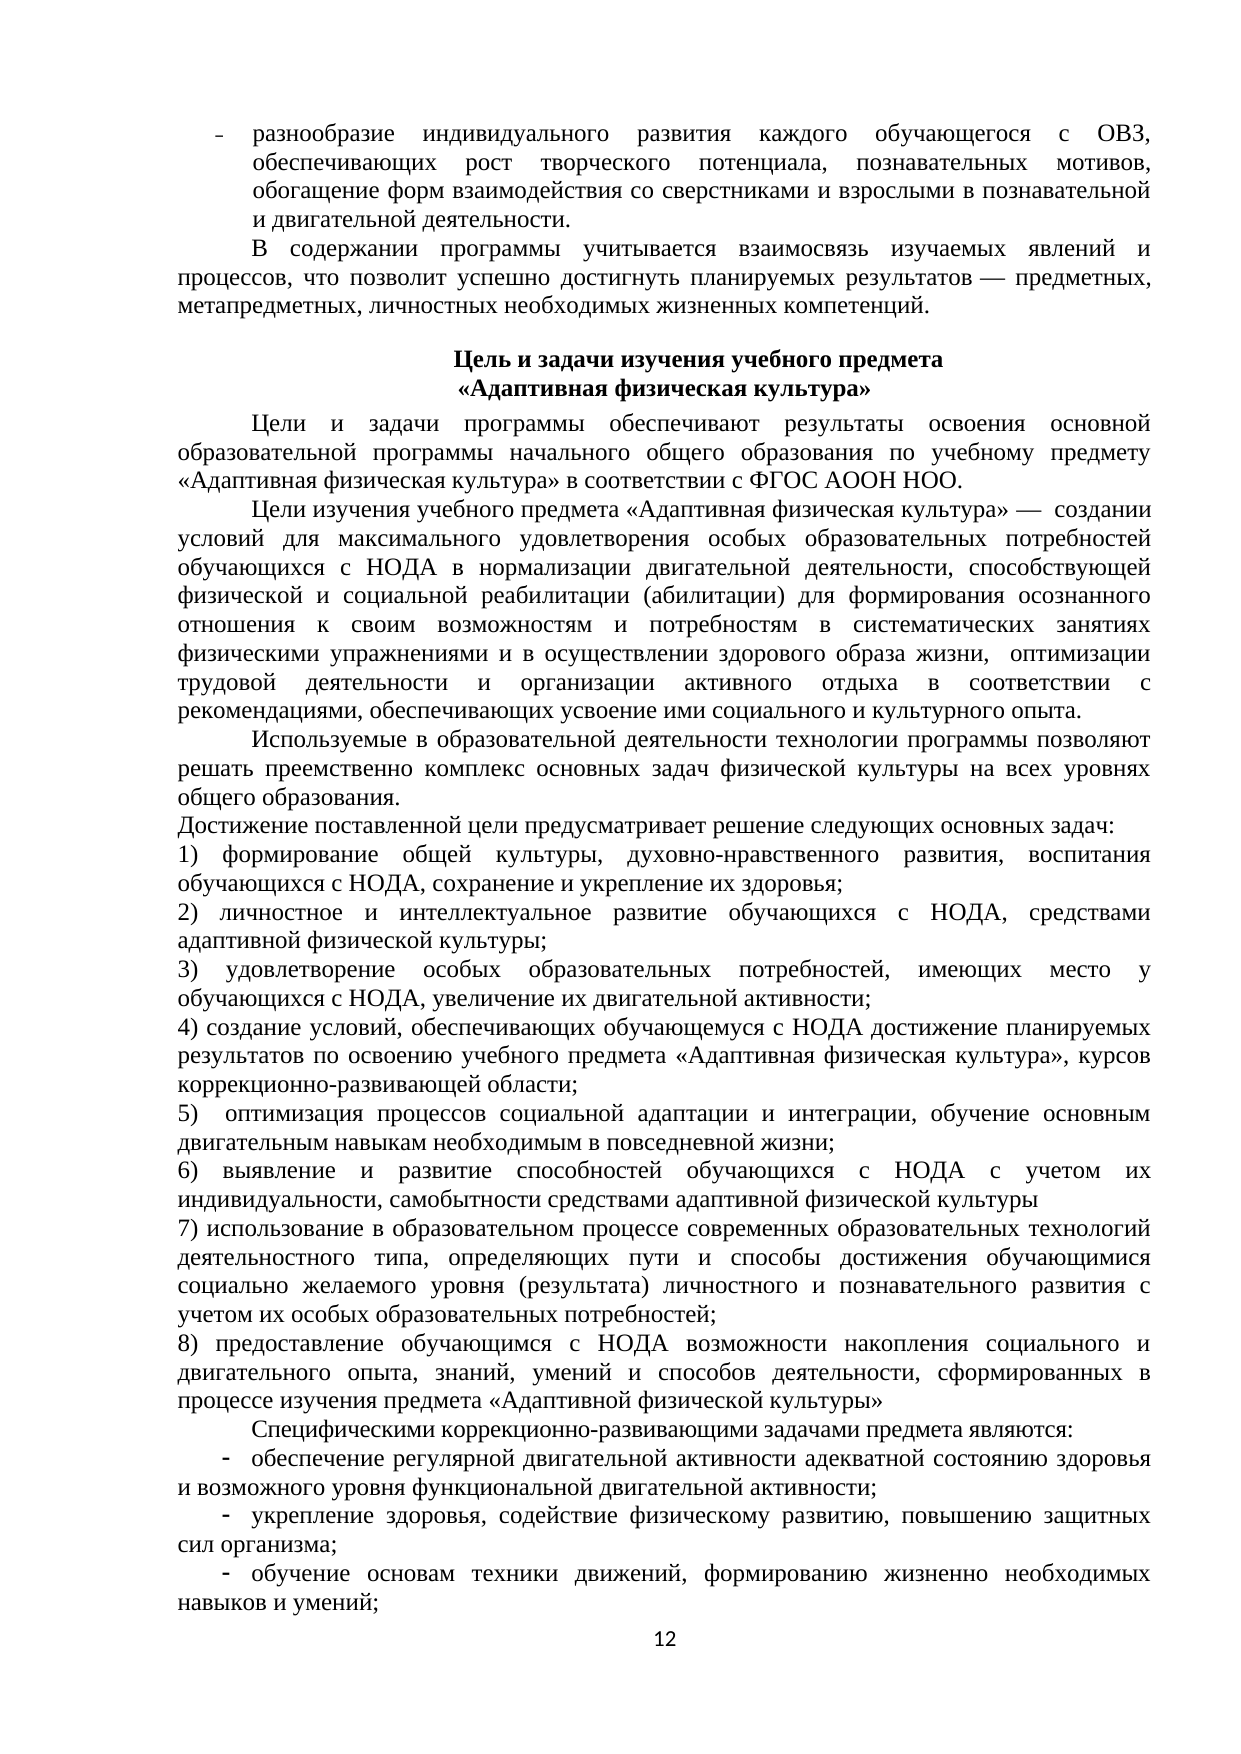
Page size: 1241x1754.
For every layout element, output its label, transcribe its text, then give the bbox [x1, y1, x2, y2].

text Достижение поставленной цели предусматривает решение следующих основных задач: [177, 811, 1152, 839]
list обеспечение регулярной двигательной активности адекватной состоянию здоровья и возможного уровня функциональной двигательной активности; [177, 1443, 1152, 1501]
text 5) оптимизация процессов социальной адаптации и интеграции, обучение основным двигательным навыкам необходимым в повседневной жизни; [177, 1098, 1152, 1156]
subtitle Цель и задачи изучения учебного предмета «Адаптивная физическая культура» [177, 344, 1152, 402]
text 7) использование в образовательном процессе современных образовательных технологий деятельностного типа, определяющих пути и способы достижения обучающимися социально желаемого уровня (результата) личностного и познавательного развития с учетом их особых образовательных потребностей; [177, 1213, 1152, 1328]
text Цели изучения учебного предмета «Адаптивная физическая культура» — создании условий для максимального удовлетворения особых образовательных потребностей обучающихся с НОДА в нормализации двигательной деятельности, способствующей физической и социальной реабилитации (абилитации) для формирования осознанного отношения к своим возможностям и потребностям в систематических занятиях физическими упражнениями и в осуществлении здорового образа жизни, оптимизации трудовой деятельности и организации активного отдыха в соответствии с рекомендациями, обеспечивающих усвоение ими социального и культурного опыта. [177, 494, 1152, 724]
list укрепление здоровья, содействие физическому развитию, повышению защитных сил организма; [177, 1501, 1152, 1558]
list разнообразие индивидуального развития каждого обучающегося с ОВЗ, обеспечивающих рост творческого потенциала, познавательных мотивов, обогащение форм взаимодействия со сверстниками и взрослыми в познавательной и двигательной деятельности. [215, 118, 1152, 233]
text В содержании программы учитывается взаимосвязь изучаемых явлений и процессов, что позволит успешно достигнуть планируемых результатов — предметных, метапредметных, личностных необходимых жизненных компетенций. [177, 233, 1152, 319]
text Цели и задачи программы обеспечивают результаты освоения основной образовательной программы начального общего образования по учебному предмету «Адаптивная физическая культура» в соответствии с ФГОС АООН НОО. [177, 408, 1152, 494]
text 4) создание условий, обеспечивающих обучающемуся с НОДА достижение планируемых результатов по освоению учебного предмета «Адаптивная физическая культура», курсов коррекционно-развивающей области; [177, 1012, 1152, 1098]
text 8) предоставление обучающимся с НОДА возможности накопления социального и двигательного опыта, знаний, умений и способов деятельности, сформированных в процессе изучения предмета «Адаптивной физической культуры» [177, 1328, 1152, 1414]
text 3) удовлетворение особых образовательных потребностей, имеющих место у обучающихся с НОДА, увеличение их двигательной активности; [177, 954, 1152, 1012]
text Используемые в образовательной деятельности технологии программы позволяют решать преемственно комплекс основных задач физической культуры на всех уровнях общего образования. [177, 724, 1152, 811]
text 6) выявление и развитие способностей обучающихся с НОДА с учетом их индивидуальности, самобытности средствами адаптивной физической культуры [177, 1156, 1152, 1213]
text 2) личностное и интеллектуальное развитие обучающихся с НОДА, средствами адаптивной физической культуры; [177, 897, 1152, 954]
text 1) формирование общей культуры, духовно-нравственного развития, воспитания обучающихся с НОДА, сохранение и укрепление их здоровья; [177, 839, 1152, 897]
list обучение основам техники движений, формированию жизненно необходимых навыков и умений; [177, 1558, 1152, 1616]
text Специфическими коррекционно-развивающими задачами предмета являются: [177, 1414, 1152, 1443]
